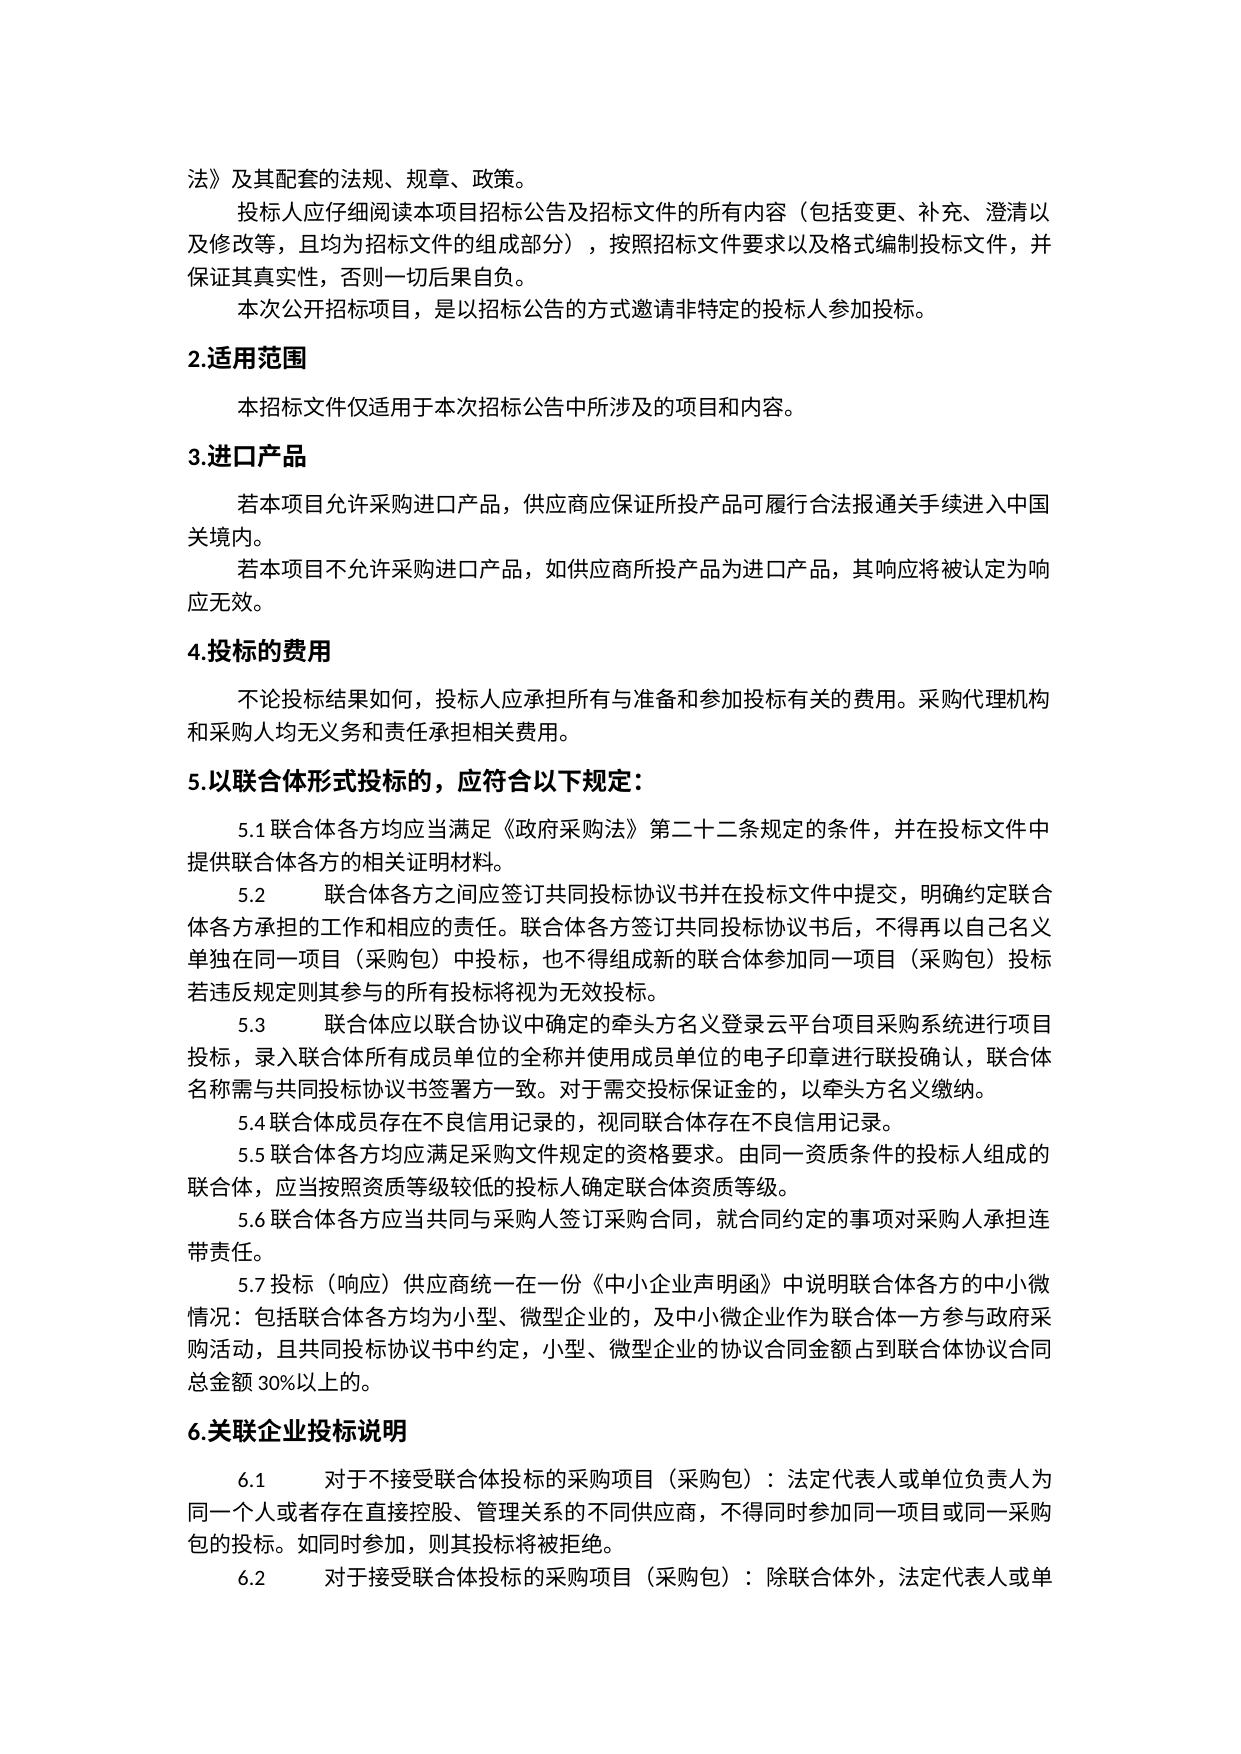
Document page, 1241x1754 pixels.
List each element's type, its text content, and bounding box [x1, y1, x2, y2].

text 若本项目允许采购进口产品，供应商应保证所投产品可履行合法报通关手续进入中国关境内。 [187, 487, 1053, 552]
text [187, 162, 1053, 194]
text 5.6联合体各方应当共同与采购人签订采购合同，就合同约定的事项对采购人承担连带责任。 [187, 1202, 1053, 1267]
text 4.投标的费用 [187, 617, 1053, 682]
text 本招标文件仅适用于本次招标公告中所涉及的项目和内容。 [187, 389, 1053, 422]
text 5.2 联合体各方之间应签订共同投标协议书并在投标文件中提交，明确约定联合体各方承担的工作和相应的责任。联合体各方签订共同投标协议书后，不得再以自己名义单独在同一项目（采购包）中投标，也不得组成新的联合体参加同一项目（采购包）投标，若违反规定则其参与的所有投标将视为无效投标。 [187, 877, 1053, 1007]
text 5.4联合体成员存在不良信用记录的，视同联合体存在不良信用记录。 [187, 1104, 1053, 1137]
text 5.1联合体各方均应当满足《政府采购法》第二十二条规定的条件，并在投标文件中提供联合体各方的相关证明材料。 [187, 812, 1053, 877]
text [187, 1559, 1053, 1592]
text 3.进口产品 [187, 422, 1053, 487]
text 2.适用范围 [187, 324, 1053, 389]
text 6.1 对于不接受联合体投标的采购项目（采购包）：法定代表人或单位负责人为同一个人或者存在直接控股、管理关系的不同供应商，不得同时参加同一项目或同一采购包的投标。如同时参加，则其投标将被拒绝。 [187, 1462, 1053, 1559]
text 6.关联企业投标说明 [187, 1397, 1053, 1462]
text 5.以联合体形式投标的，应符合以下规定： [187, 747, 1053, 812]
text 不论投标结果如何，投标人应承担所有与准备和参加投标有关的费用。采购代理机构和采购人均无义务和责任承担相关费用。 [187, 682, 1053, 747]
text 投标人应仔细阅读本项目招标公告及招标文件的所有内容（包括变更、补充、澄清以及修改等，且均为招标文件的组成部分），按照招标文件要求以及格式编制投标文件，并保证其真实性，否则一切后果自负。 [187, 194, 1053, 292]
text 本次公开招标项目，是以招标公告的方式邀请非特定的投标人参加投标。 [187, 292, 1053, 324]
text 5.7投标（响应）供应商统一在一份《中小企业声明函》中说明联合体各方的中小微情况：包括联合体各方均为小型、微型企业的，及中小微企业作为联合体一方参与政府采购活动，且共同投标协议书中约定，小型、微型企业的协议合同金额占到联合体协议合同总金额30%以上的。 [187, 1267, 1053, 1397]
text 若本项目不允许采购进口产品，如供应商所投产品为进口产品，其响应将被认定为响应无效。 [187, 552, 1053, 617]
text 5.3 联合体应以联合协议中确定的牵头方名义登录云平台项目采购系统进行项目投标，录入联合体所有成员单位的全称并使用成员单位的电子印章进行联投确认，联合体名称需与共同投标协议书签署方一致。对于需交投标保证金的，以牵头方名义缴纳。 [187, 1007, 1053, 1104]
text 5.5联合体各方均应满足采购文件规定的资格要求。由同一资质条件的投标人组成的联合体，应当按照资质等级较低的投标人确定联合体资质等级。 [187, 1137, 1053, 1202]
